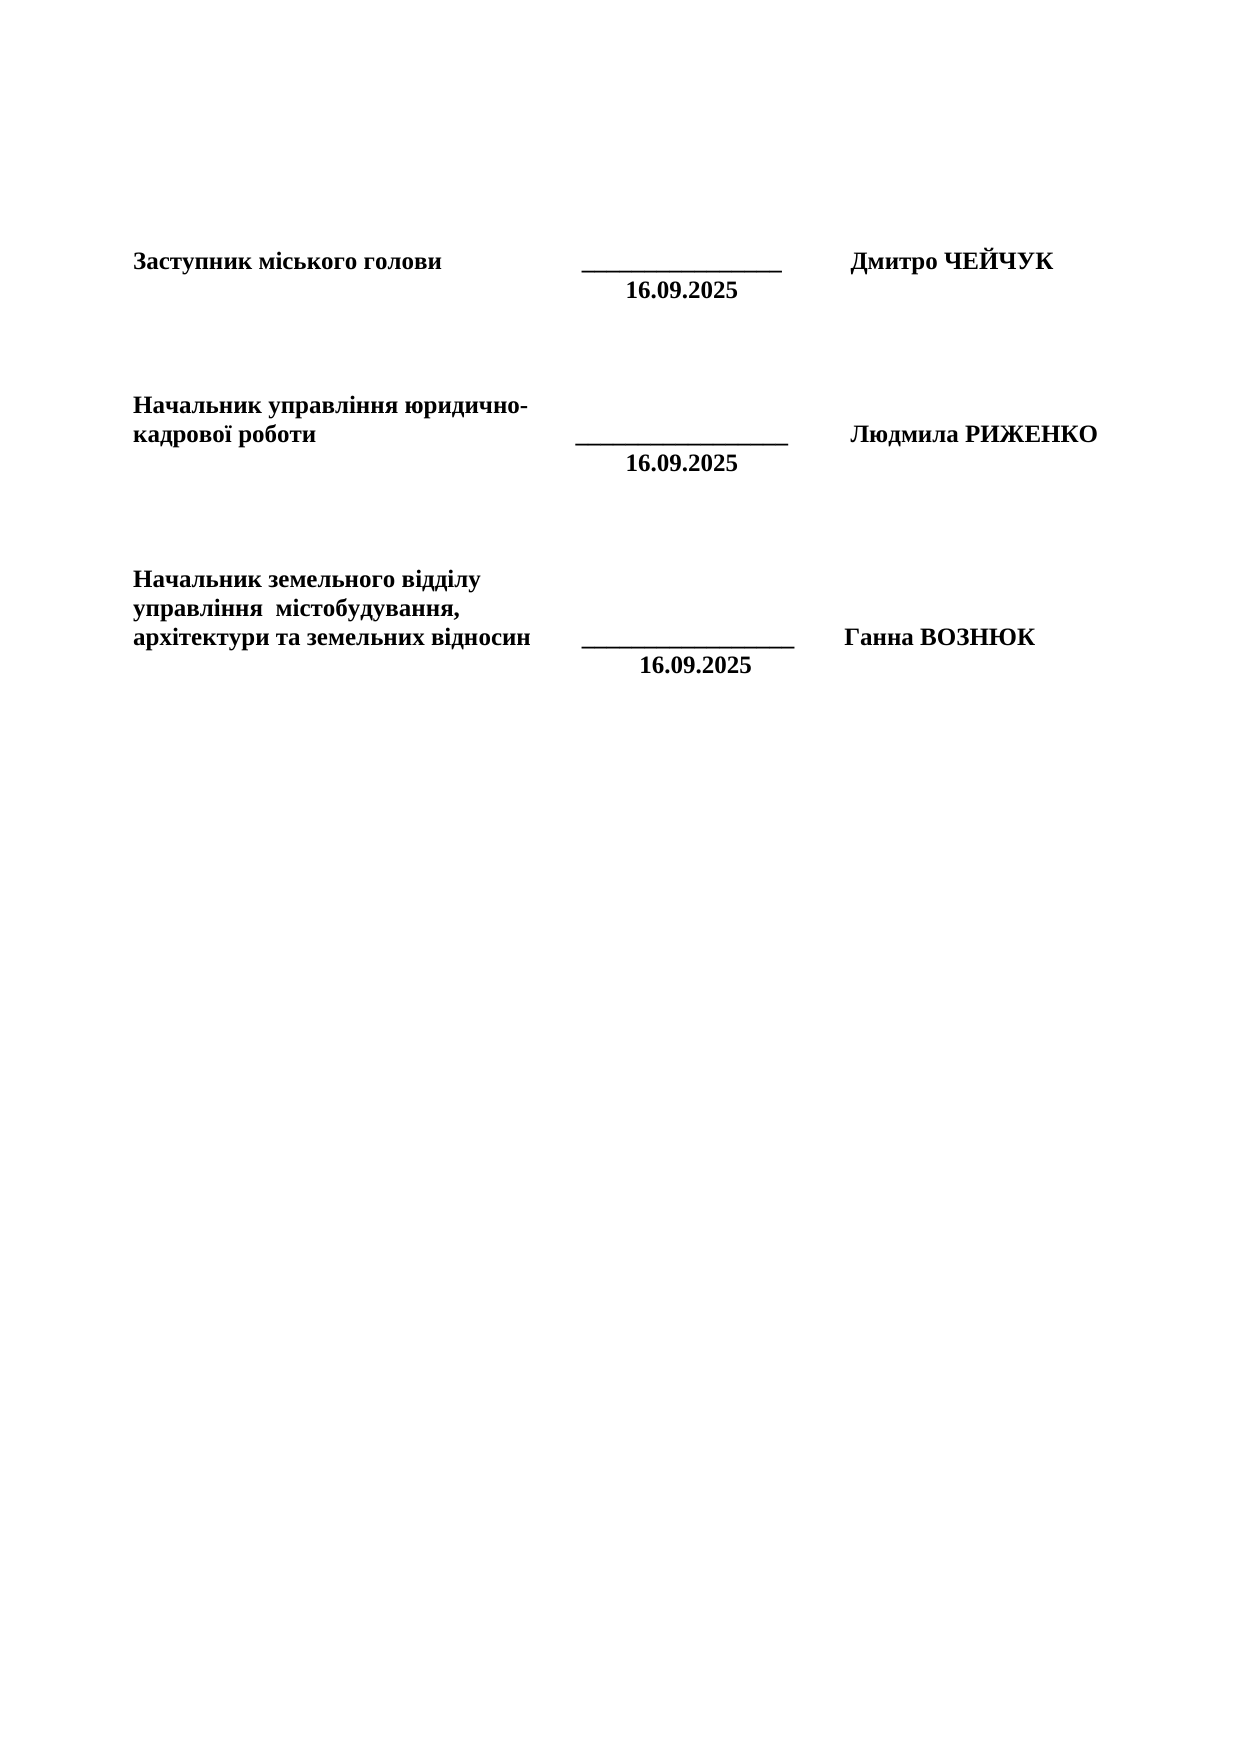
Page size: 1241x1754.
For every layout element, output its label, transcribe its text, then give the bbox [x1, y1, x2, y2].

text Заступник міського голови ________________ Дмитро ЧЕЙЧУК [133, 246, 1181, 275]
text управління містобудування, [133, 593, 1181, 622]
text 16.09.2025 [133, 448, 1181, 564]
text Начальник земельного відділу [133, 564, 1181, 593]
text Начальник управління юридично- [133, 361, 1181, 419]
text 16.09.2025 [133, 651, 1181, 679]
text 16.09.2025 [133, 275, 1181, 304]
text архітектури та земельних відносин _________________ Ганна ВОЗНЮК [133, 622, 1181, 651]
text кадрової роботи _________________ Людмила РИЖЕНКО [133, 419, 1181, 448]
